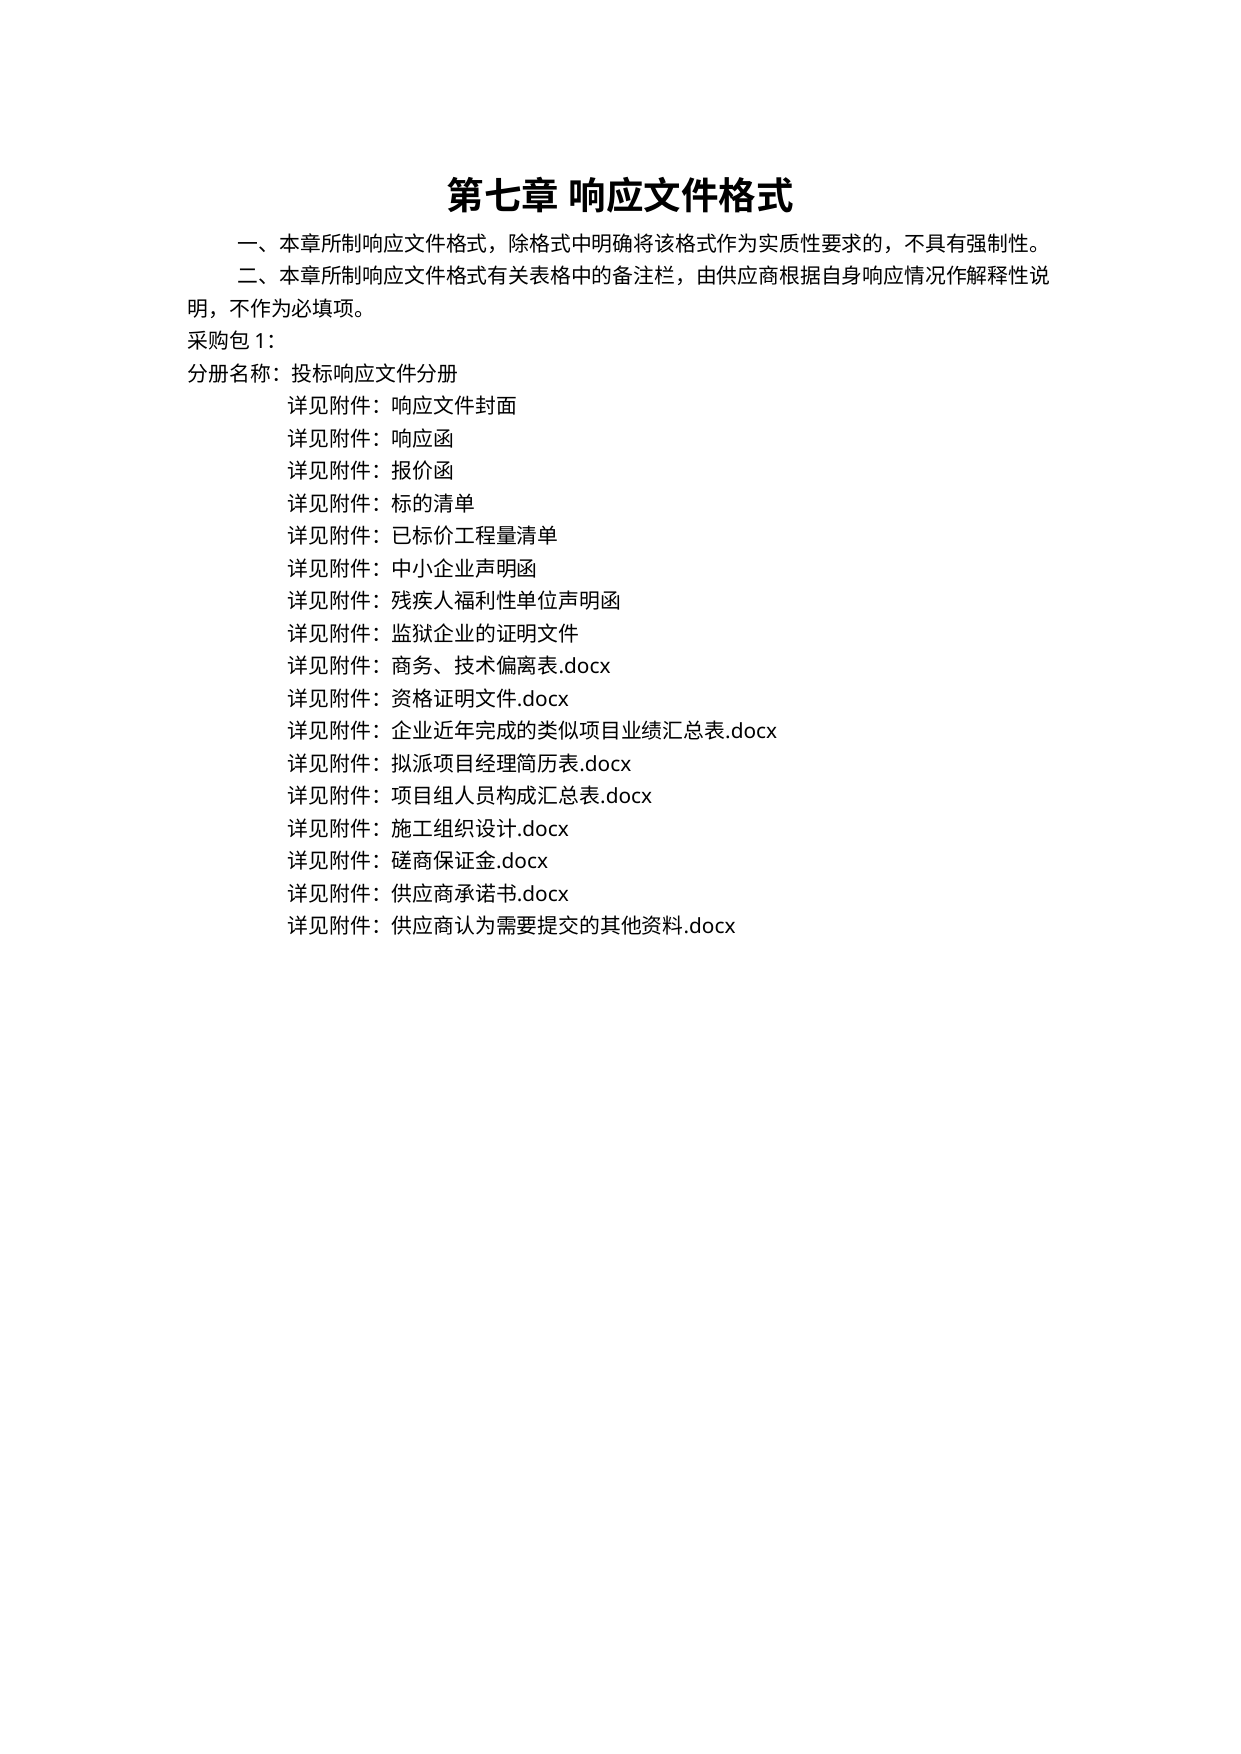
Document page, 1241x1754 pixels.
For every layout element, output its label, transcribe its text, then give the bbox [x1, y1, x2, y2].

text 详见附件：报价函 [187, 454, 1053, 487]
text 详见附件：响应函 [187, 422, 1053, 454]
text 详见附件：供应商承诺书.docx [187, 877, 1053, 909]
text 详见附件：标的清单 [187, 487, 1053, 519]
text 一、本章所制响应文件格式，除格式中明确将该格式作为实质性要求的，不具有强制性。 [187, 227, 1053, 259]
text 详见附件：中小企业声明函 [187, 552, 1053, 584]
text 详见附件：企业近年完成的类似项目业绩汇总表.docx [187, 714, 1053, 747]
text 详见附件：商务、技术偏离表.docx [187, 649, 1053, 682]
text 详见附件：已标价工程量清单 [187, 519, 1053, 552]
text 详见附件：资格证明文件.docx [187, 682, 1053, 714]
text 详见附件：磋商保证金.docx [187, 844, 1053, 877]
text 分册名称：投标响应文件分册 [187, 357, 1053, 389]
text 采购包1： [187, 324, 1053, 357]
text 详见附件：拟派项目经理简历表.docx [187, 747, 1053, 779]
text 详见附件：供应商认为需要提交的其他资料.docx [187, 909, 1053, 942]
text 详见附件：施工组织设计.docx [187, 812, 1053, 844]
text 第七章 响应文件格式 [187, 162, 1053, 227]
text 详见附件：监狱企业的证明文件 [187, 617, 1053, 649]
text 详见附件：响应文件封面 [187, 389, 1053, 422]
text 二、本章所制响应文件格式有关表格中的备注栏，由供应商根据自身响应情况作解释性说明，不作为必填项。 [187, 259, 1053, 324]
text 详见附件：残疾人福利性单位声明函 [187, 584, 1053, 617]
text 详见附件：项目组人员构成汇总表.docx [187, 779, 1053, 812]
